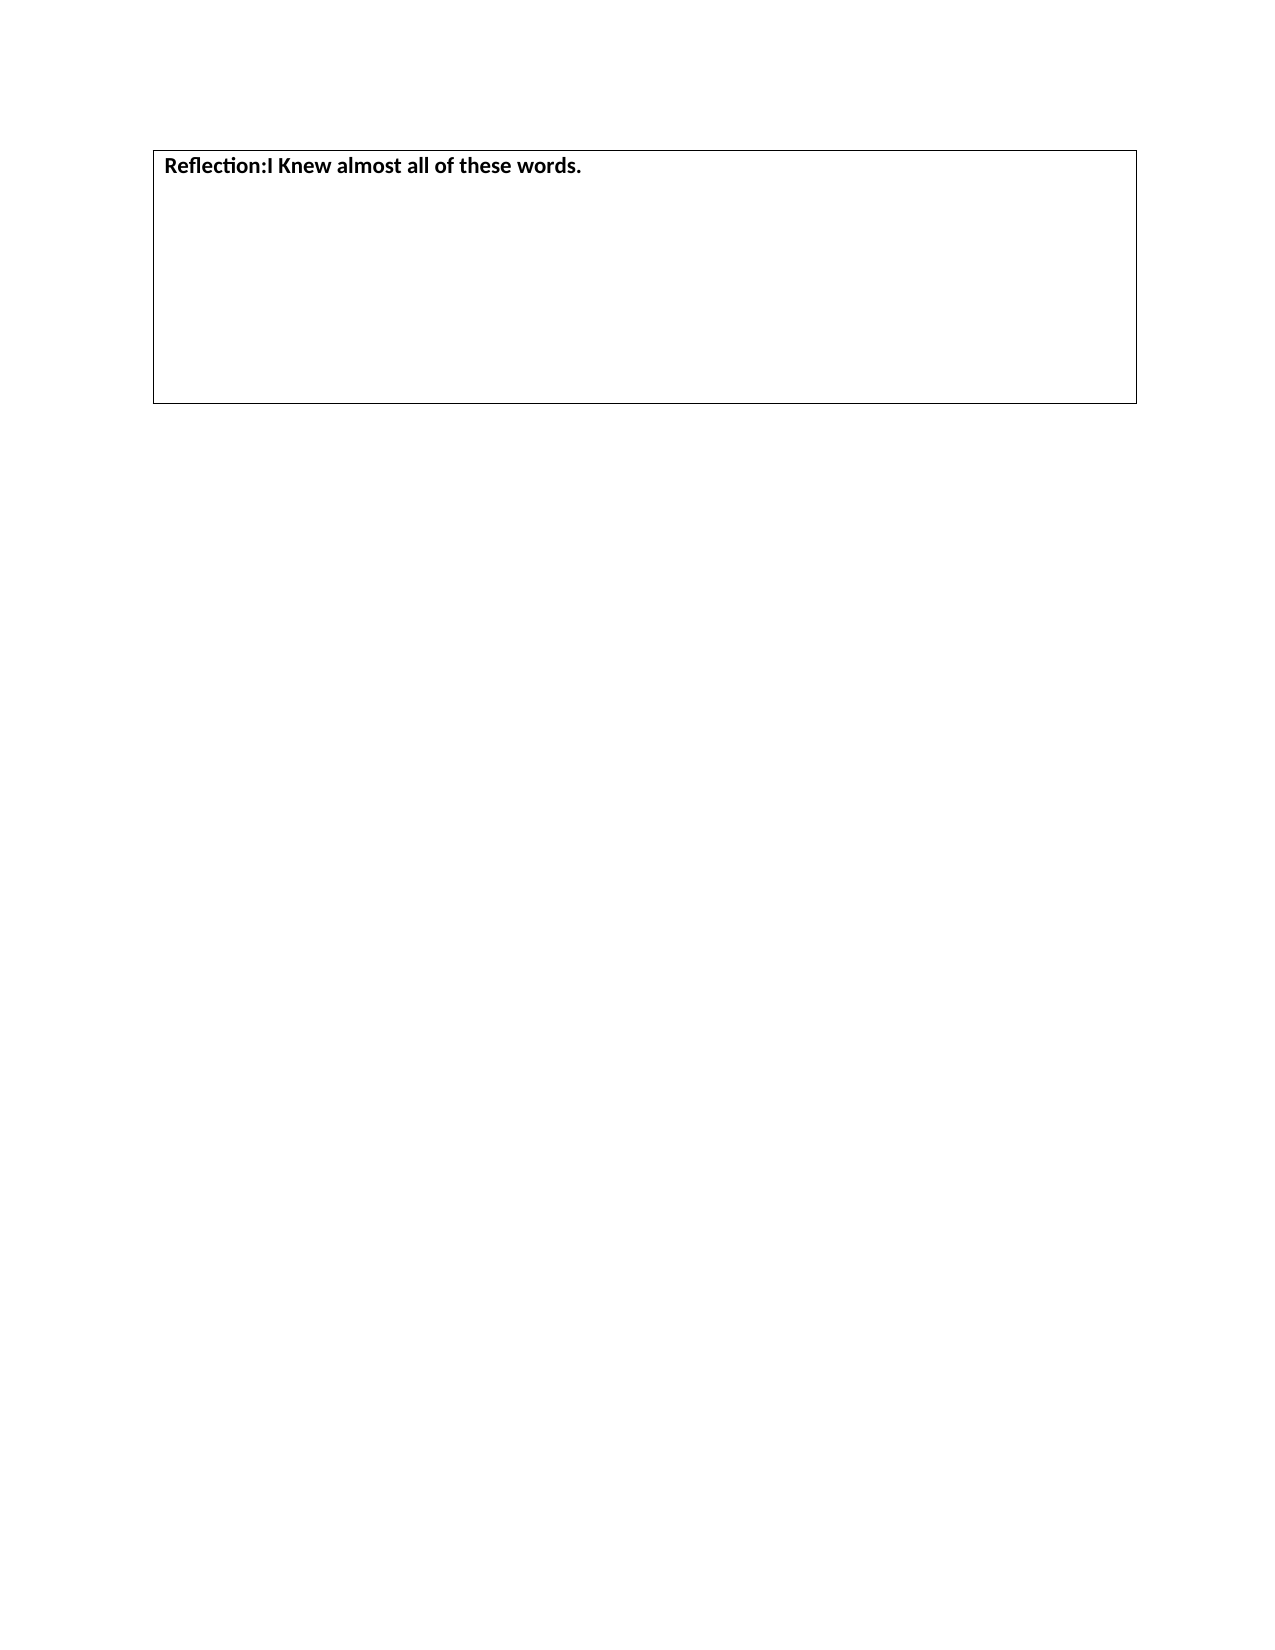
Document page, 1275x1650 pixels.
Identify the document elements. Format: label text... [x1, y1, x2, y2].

table_cell Reflection:I Knew almost all of these words. [154, 151, 1136, 403]
